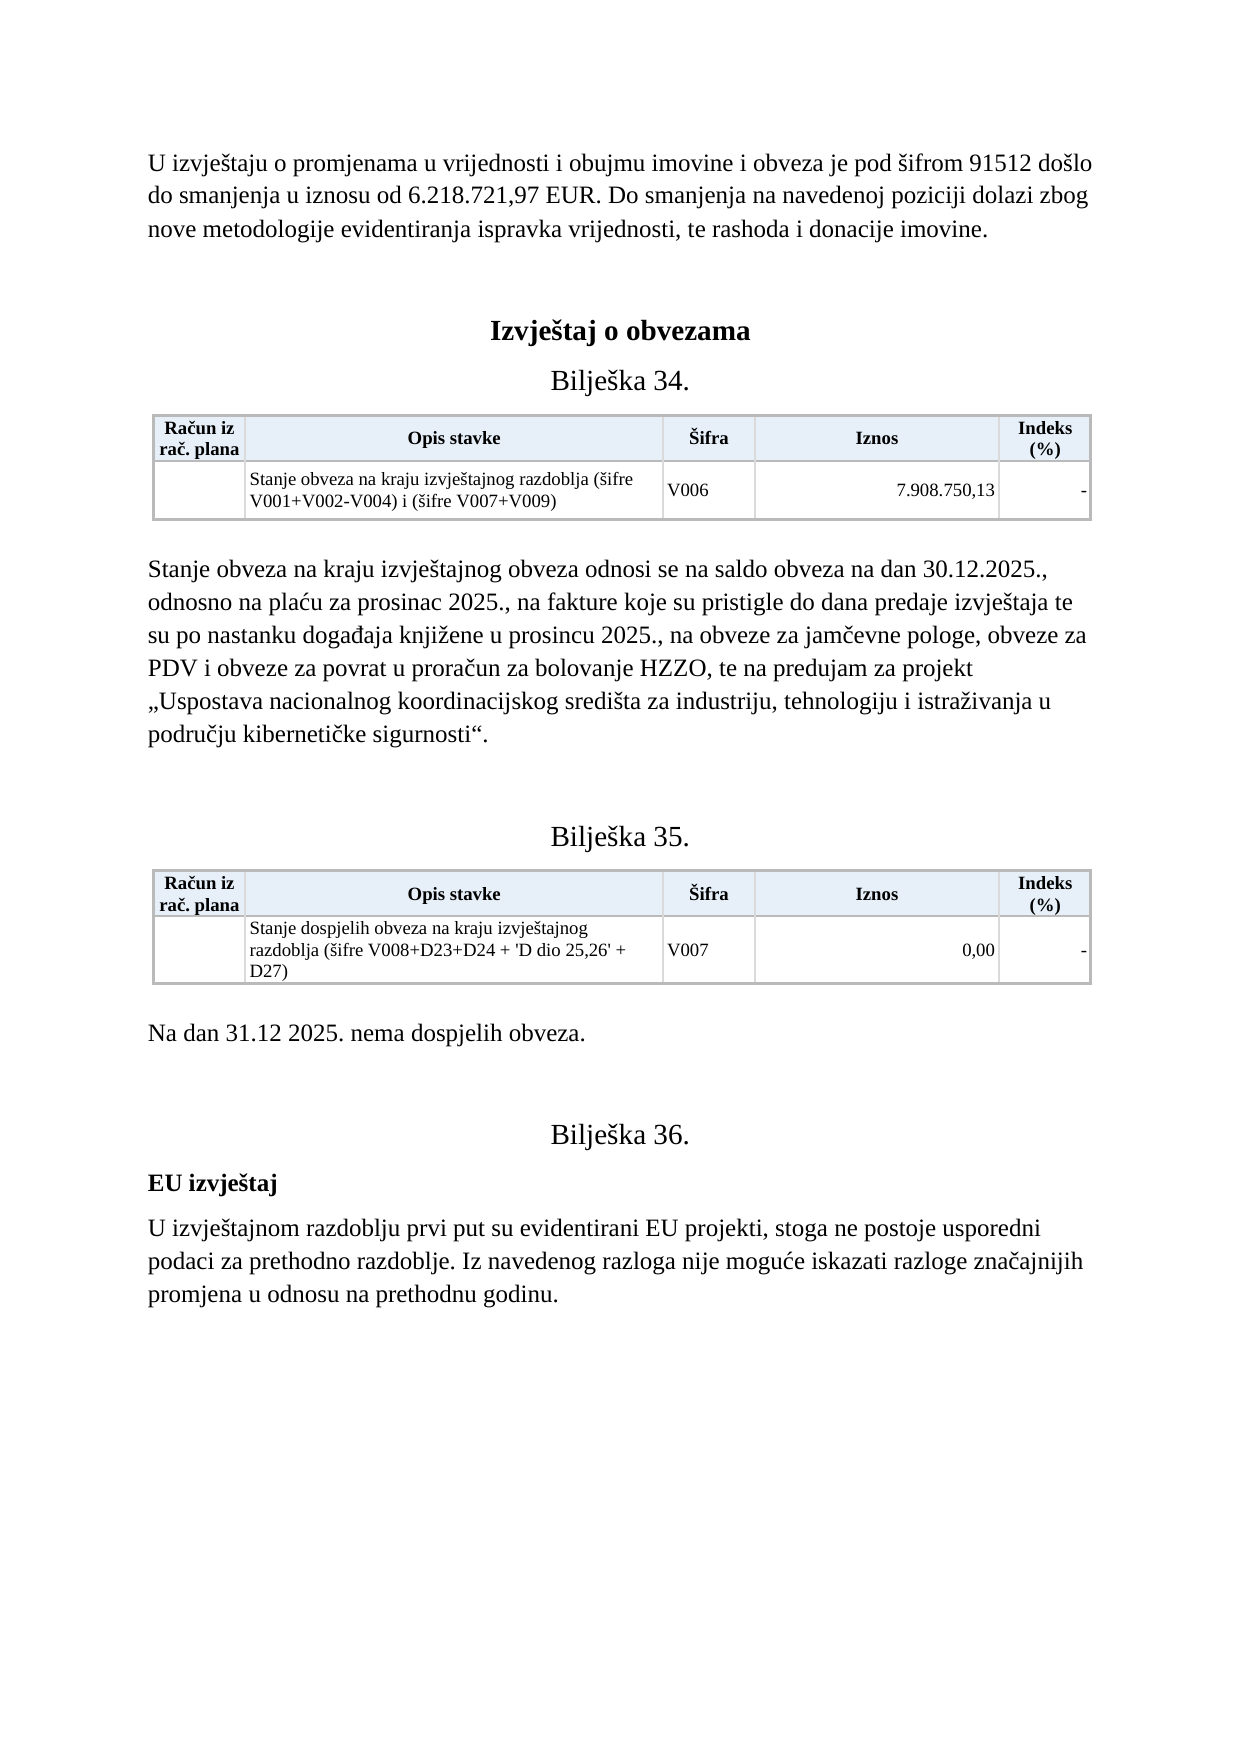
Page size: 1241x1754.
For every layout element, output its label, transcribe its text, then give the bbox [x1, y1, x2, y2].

text Stanje obveza na kraju izvještajnog obveza odnosi se na saldo obveza na dan 30.12.2025., odnosno na plaću za prosinac 2025., na fakture koje su pristigle do dana predaje izvještaja te su po nastanku događaja knjižene u prosincu 2025., na obveze za jamčevne pologe, obveze za PDV i obveze za povrat u proračun za bolovanje HZZO, te na predujam za projekt „Uspostava nacionalnog koordinacijskog središta za industriju, tehnologiju i istraživanja u području kibernetičke sigurnosti“. [148, 554, 1093, 748]
table_header Šifra [664, 872, 754, 915]
table_header Opis stavke [246, 417, 662, 460]
table_cell [155, 462, 244, 518]
table_cell 0,00 [756, 917, 998, 982]
text Bilješka 35. [148, 819, 1093, 852]
table_cell Stanje dospjelih obveza na kraju izvještajnog razdoblja (šifre V008+D23+D24 + 'D dio 25,26' + D27) [246, 917, 662, 982]
table_header Iznos [756, 872, 998, 915]
text U izvještajnom razdoblju prvi put su evidentirani EU projekti, stoga ne postoje usporedni podaci za prethodno razdoblje. Iz navedenog razloga nije moguće iskazati razloge značajnijih promjena u odnosu na prethodnu godinu. [148, 1213, 1093, 1308]
table_header Indeks (%) [1000, 872, 1089, 915]
text U izvještaju o promjenama u vrijednosti i obujmu imovine i obveza je pod šifrom 91512 došlo do smanjenja u iznosu od 6.218.721,97 EUR. Do smanjenja na navedenoj poziciji dolazi zbog nove metodologije evidentiranja ispravka vrijednosti, te rashoda i donacije imovine. [148, 148, 1093, 242]
table_cell Stanje obveza na kraju izvještajnog razdoblja (šifre V001+V002-V004) i (šifre V007+V009) [246, 462, 662, 518]
table_header Opis stavke [246, 872, 662, 915]
table_cell V007 [664, 917, 754, 982]
text EU izvještaj [148, 1168, 1093, 1196]
table_header Račun iz rač. plana [155, 417, 244, 460]
table_cell V006 [664, 462, 754, 518]
text Bilješka 34. [148, 363, 1093, 397]
text Izvještaj o obvezama [148, 313, 1093, 347]
table_header Račun iz rač. plana [155, 872, 244, 915]
text Na dan 31.12 2025. nema dospjelih obveza. [148, 1018, 1093, 1047]
text Bilješka 36. [148, 1117, 1093, 1151]
table_header Šifra [664, 417, 754, 460]
table_header Iznos [756, 417, 998, 460]
table_header Indeks (%) [1000, 417, 1089, 460]
table_cell - [1000, 917, 1089, 982]
table_cell 7.908.750,13 [756, 462, 998, 518]
table_cell [155, 917, 244, 982]
table_cell - [1000, 462, 1089, 518]
